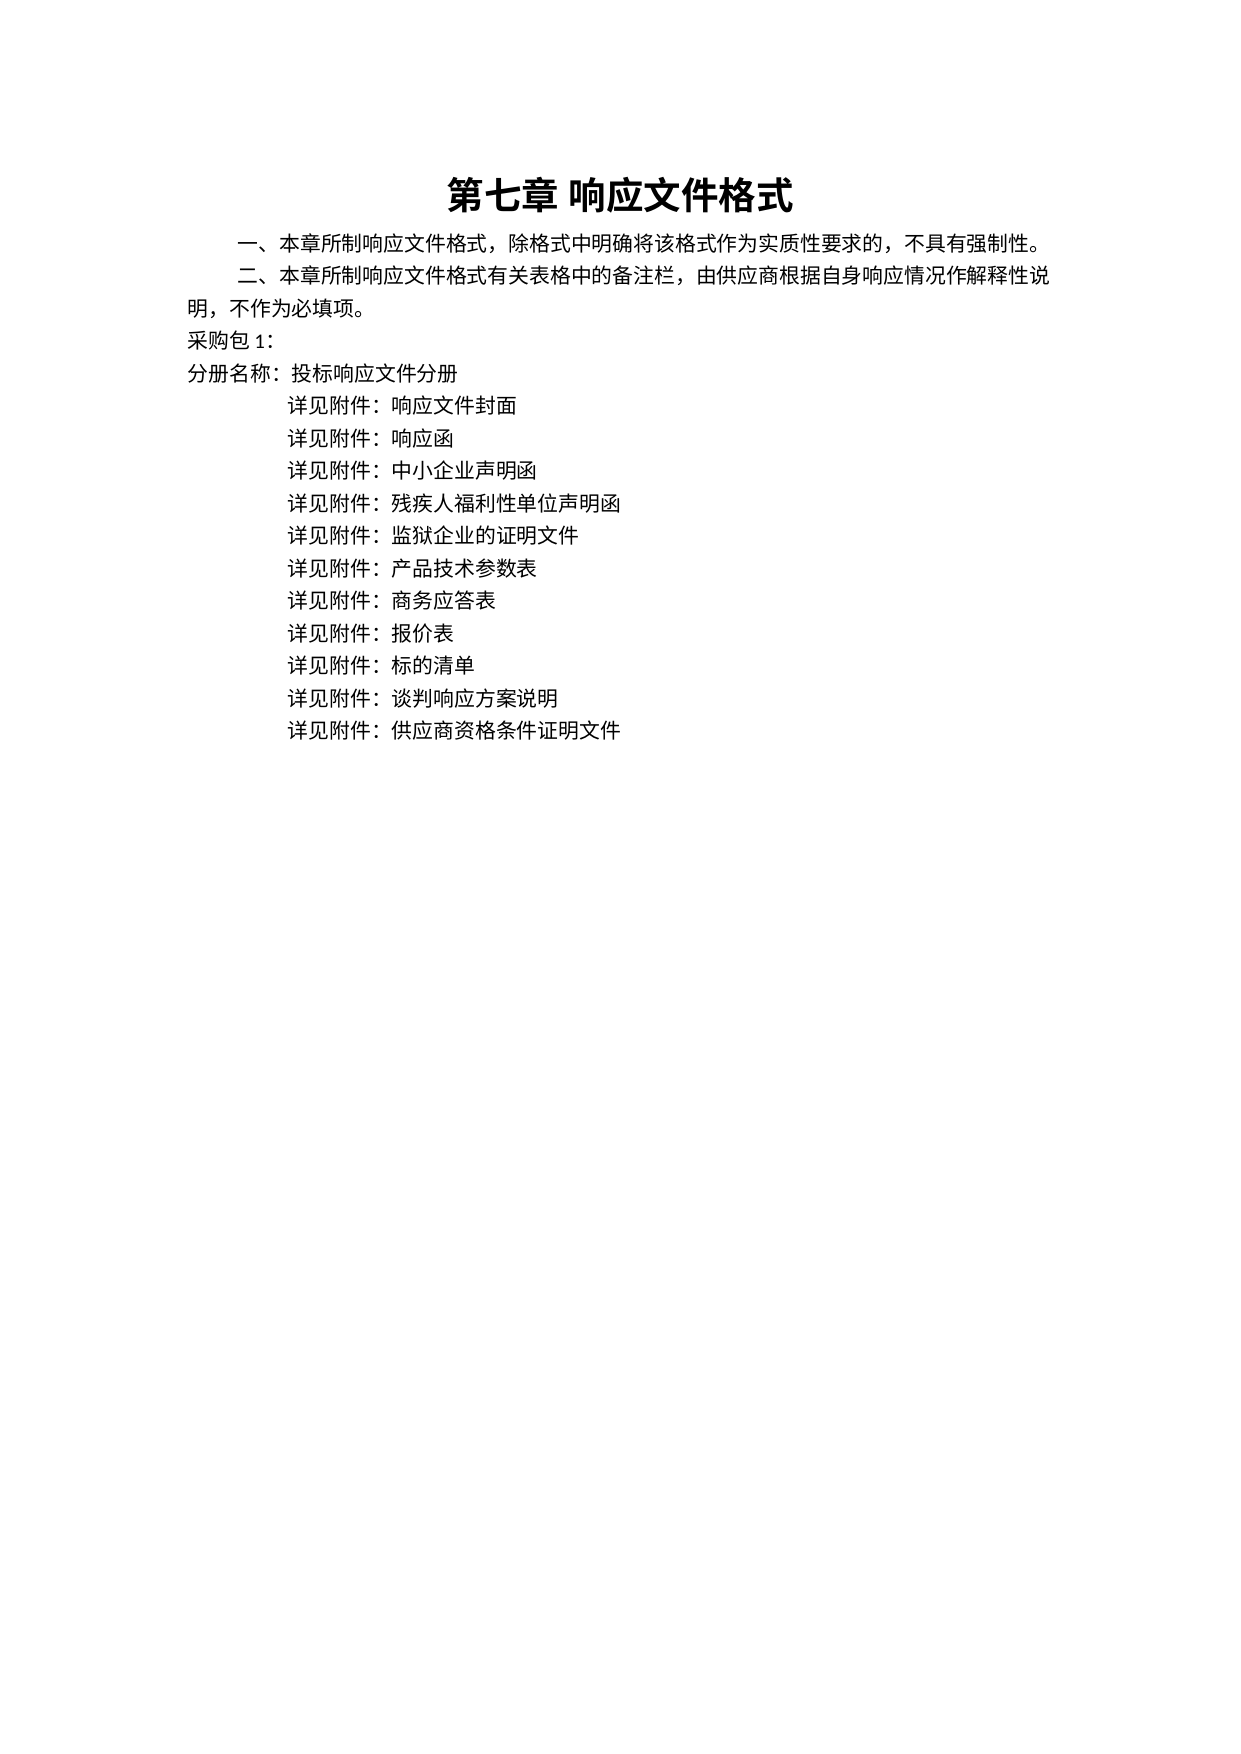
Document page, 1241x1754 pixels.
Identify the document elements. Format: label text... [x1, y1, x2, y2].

text 详见附件：供应商资格条件证明文件 [187, 714, 1053, 747]
text 采购包1： [187, 324, 1053, 357]
text 详见附件：报价表 [187, 617, 1053, 649]
text 二、本章所制响应文件格式有关表格中的备注栏，由供应商根据自身响应情况作解释性说明，不作为必填项。 [187, 259, 1053, 324]
text 详见附件：商务应答表 [187, 584, 1053, 617]
text 详见附件：残疾人福利性单位声明函 [187, 487, 1053, 519]
text 详见附件：中小企业声明函 [187, 454, 1053, 487]
text 分册名称：投标响应文件分册 [187, 357, 1053, 389]
text 详见附件：谈判响应方案说明 [187, 682, 1053, 714]
text 详见附件：响应函 [187, 422, 1053, 454]
text 一、本章所制响应文件格式，除格式中明确将该格式作为实质性要求的，不具有强制性。 [187, 227, 1053, 259]
text 详见附件：响应文件封面 [187, 389, 1053, 422]
text 详见附件：标的清单 [187, 649, 1053, 682]
text 详见附件：产品技术参数表 [187, 552, 1053, 584]
text 详见附件：监狱企业的证明文件 [187, 519, 1053, 552]
text 第七章 响应文件格式 [187, 162, 1053, 227]
